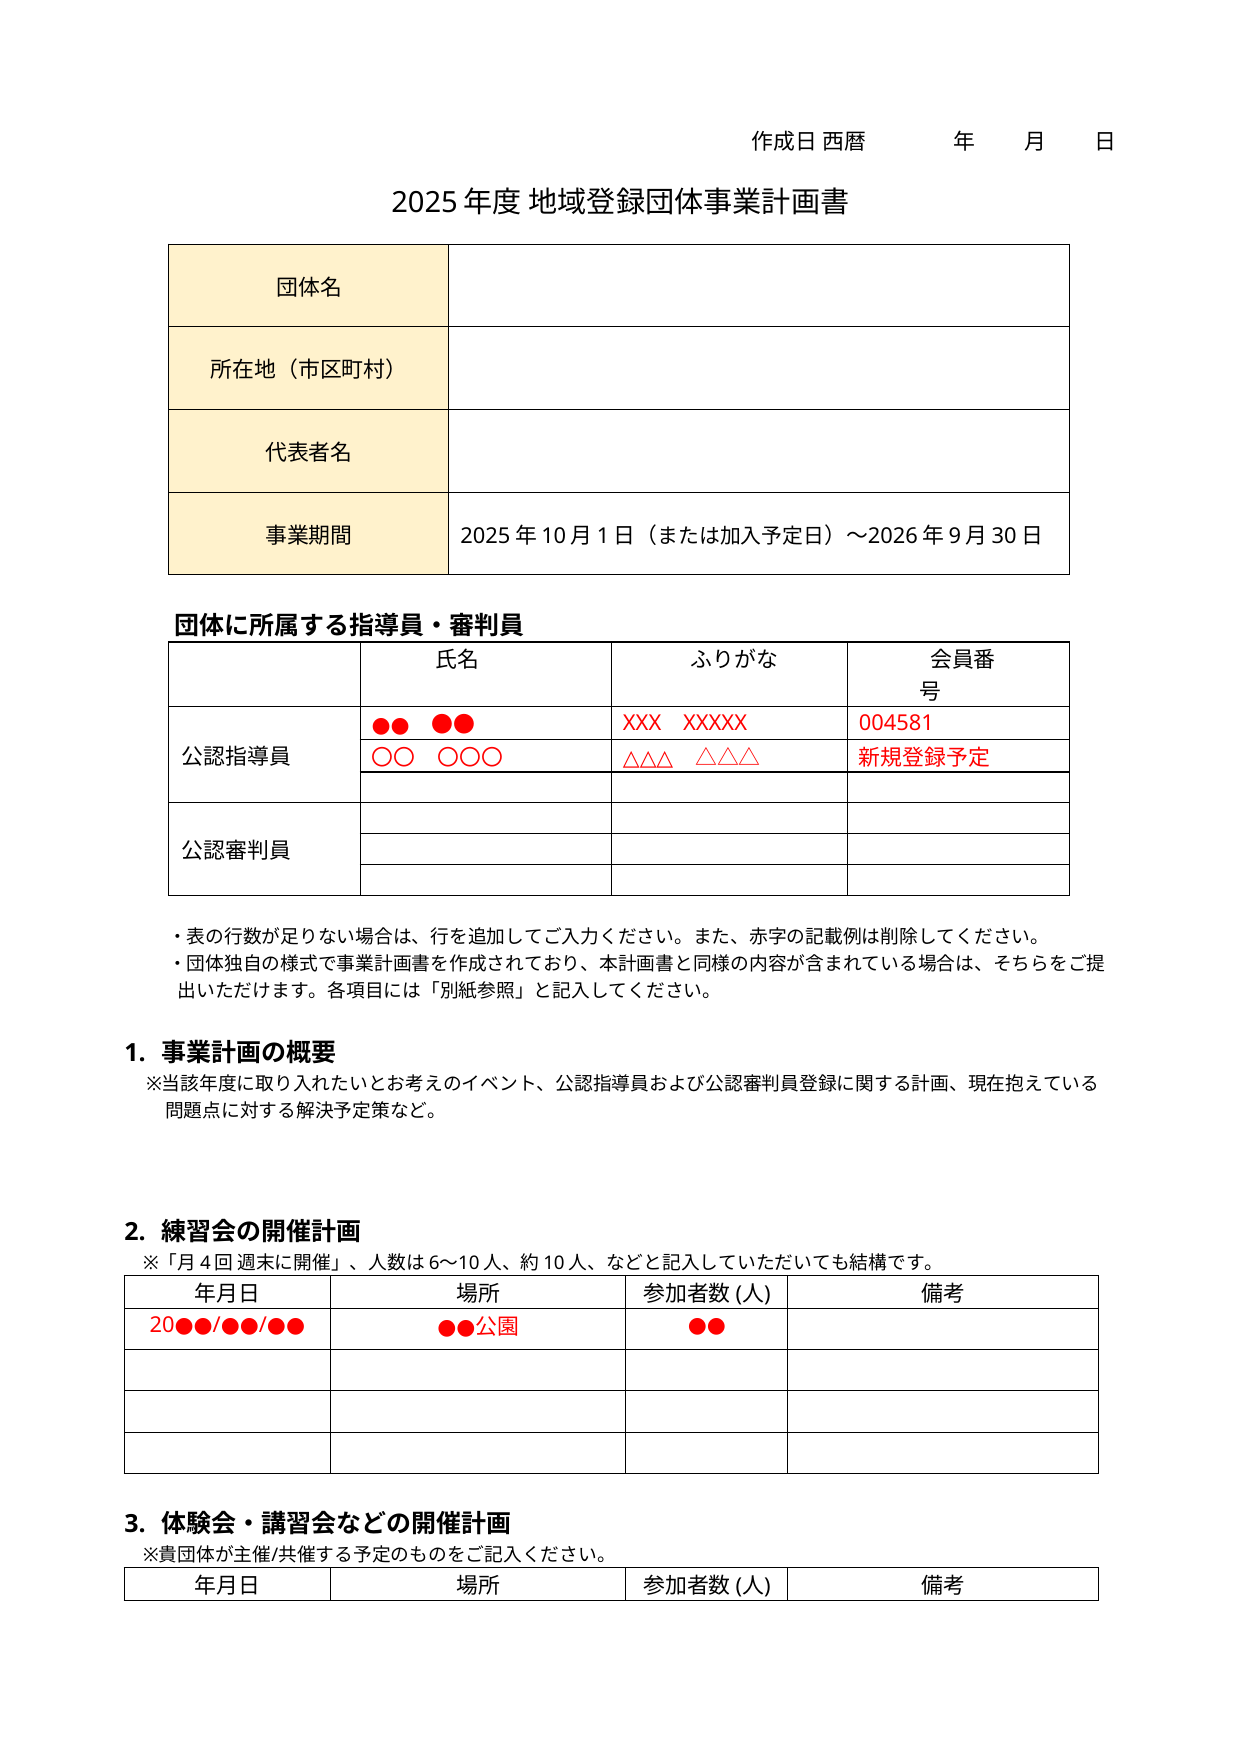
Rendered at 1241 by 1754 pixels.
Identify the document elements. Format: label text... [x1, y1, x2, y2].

table_cell ●● ●● [361, 707, 611, 739]
table_cell 公認指導員 [169, 707, 360, 802]
text ・団体独自の様式で事業計画書を作成されており、本計画書と同様の内容が含まれている場合は、そちらをご提出いただけます。各項目には「別紙参照」と記入してください。 [168, 948, 1116, 1003]
table_cell ●●公園 [331, 1309, 625, 1349]
table_cell XXX XXXXX [612, 707, 847, 739]
list 練習会の開催計画 [124, 1211, 1059, 1248]
table_cell 所在地（市区町村） [169, 327, 448, 409]
table_cell [449, 327, 1069, 409]
table_header 備考 [788, 1276, 1098, 1308]
text 作成日 西暦 年 月 日 [124, 124, 1116, 156]
table_cell 2025年10月1日（または加入予定日）～2026年9月30日 [449, 493, 1069, 574]
table_cell [848, 803, 1069, 833]
table_cell 新規登録予定 [848, 740, 1069, 771]
table_cell [848, 773, 1069, 802]
table_header 会員番号 [848, 643, 1069, 706]
table_header 年月日 [125, 1276, 330, 1308]
table_cell [125, 1350, 330, 1390]
table_cell [626, 1433, 787, 1473]
table_cell [125, 1391, 330, 1432]
table_cell [788, 1391, 1098, 1432]
table_cell △△△ △△△ [612, 740, 847, 771]
table_header 氏名 [361, 643, 611, 706]
text ※「月4回 週末に開催」、人数は6〜10人、約10人、などと記入していただいても結構です。 [124, 1248, 1059, 1275]
table_cell [848, 834, 1069, 864]
text 団体に所属する指導員・審判員 [124, 605, 1116, 641]
table_cell [626, 1391, 787, 1432]
table_cell 事業期間 [169, 493, 448, 574]
table_cell [361, 834, 611, 864]
table_header 場所 [331, 1276, 625, 1308]
table_cell [125, 1433, 330, 1473]
table_cell 004581 [848, 707, 1069, 739]
table_cell ●● [626, 1309, 787, 1349]
table_cell 20●●/●●/●● [125, 1309, 330, 1349]
list 体験会・講習会などの開催計画 [124, 1504, 1059, 1540]
table_header 参加者数 (人) [626, 1276, 787, 1308]
table_cell [449, 410, 1069, 492]
table_header 参加者数 (人) [626, 1568, 787, 1600]
text ・表の行数が足りない場合は、行を追加してご入力ください。また、赤字の記載例は削除してください。 [168, 921, 1116, 948]
table_cell [331, 1391, 625, 1432]
table_cell 公認審判員 [169, 803, 360, 895]
table_cell [612, 773, 847, 802]
table_cell [331, 1433, 625, 1473]
table_cell [361, 773, 611, 802]
table_cell 代表者名 [169, 410, 448, 492]
table_header [449, 245, 1069, 326]
table_header 年月日 [125, 1568, 330, 1600]
text ※貴団体が主催/共催する予定のものをご記入ください。 [124, 1540, 1059, 1567]
table_cell [788, 1350, 1098, 1390]
table_cell 〇〇 〇〇〇 [361, 740, 611, 771]
table_cell [361, 803, 611, 833]
list 事業計画の概要 [124, 1033, 1059, 1069]
table_cell [361, 865, 611, 895]
table_header [169, 643, 360, 706]
table_header 団体名 [169, 245, 448, 326]
table_cell [788, 1433, 1098, 1473]
table_cell [612, 834, 847, 864]
table_cell [612, 803, 847, 833]
table_header 場所 [331, 1568, 625, 1600]
table_header ふりがな [612, 643, 847, 706]
text 2025年度 地域登録団体事業計画書 [124, 178, 1116, 221]
table_cell [626, 1350, 787, 1390]
table_cell [848, 865, 1069, 895]
table_cell [788, 1309, 1098, 1349]
list ※当該年度に取り入れたいとお考えのイベント、公認指導員および公認審判員登録に関する計画、現在抱えている問題点に対する解決予定策など。 [146, 1069, 1116, 1123]
table_cell [612, 865, 847, 895]
table_header 備考 [788, 1568, 1098, 1600]
table_cell [331, 1350, 625, 1390]
